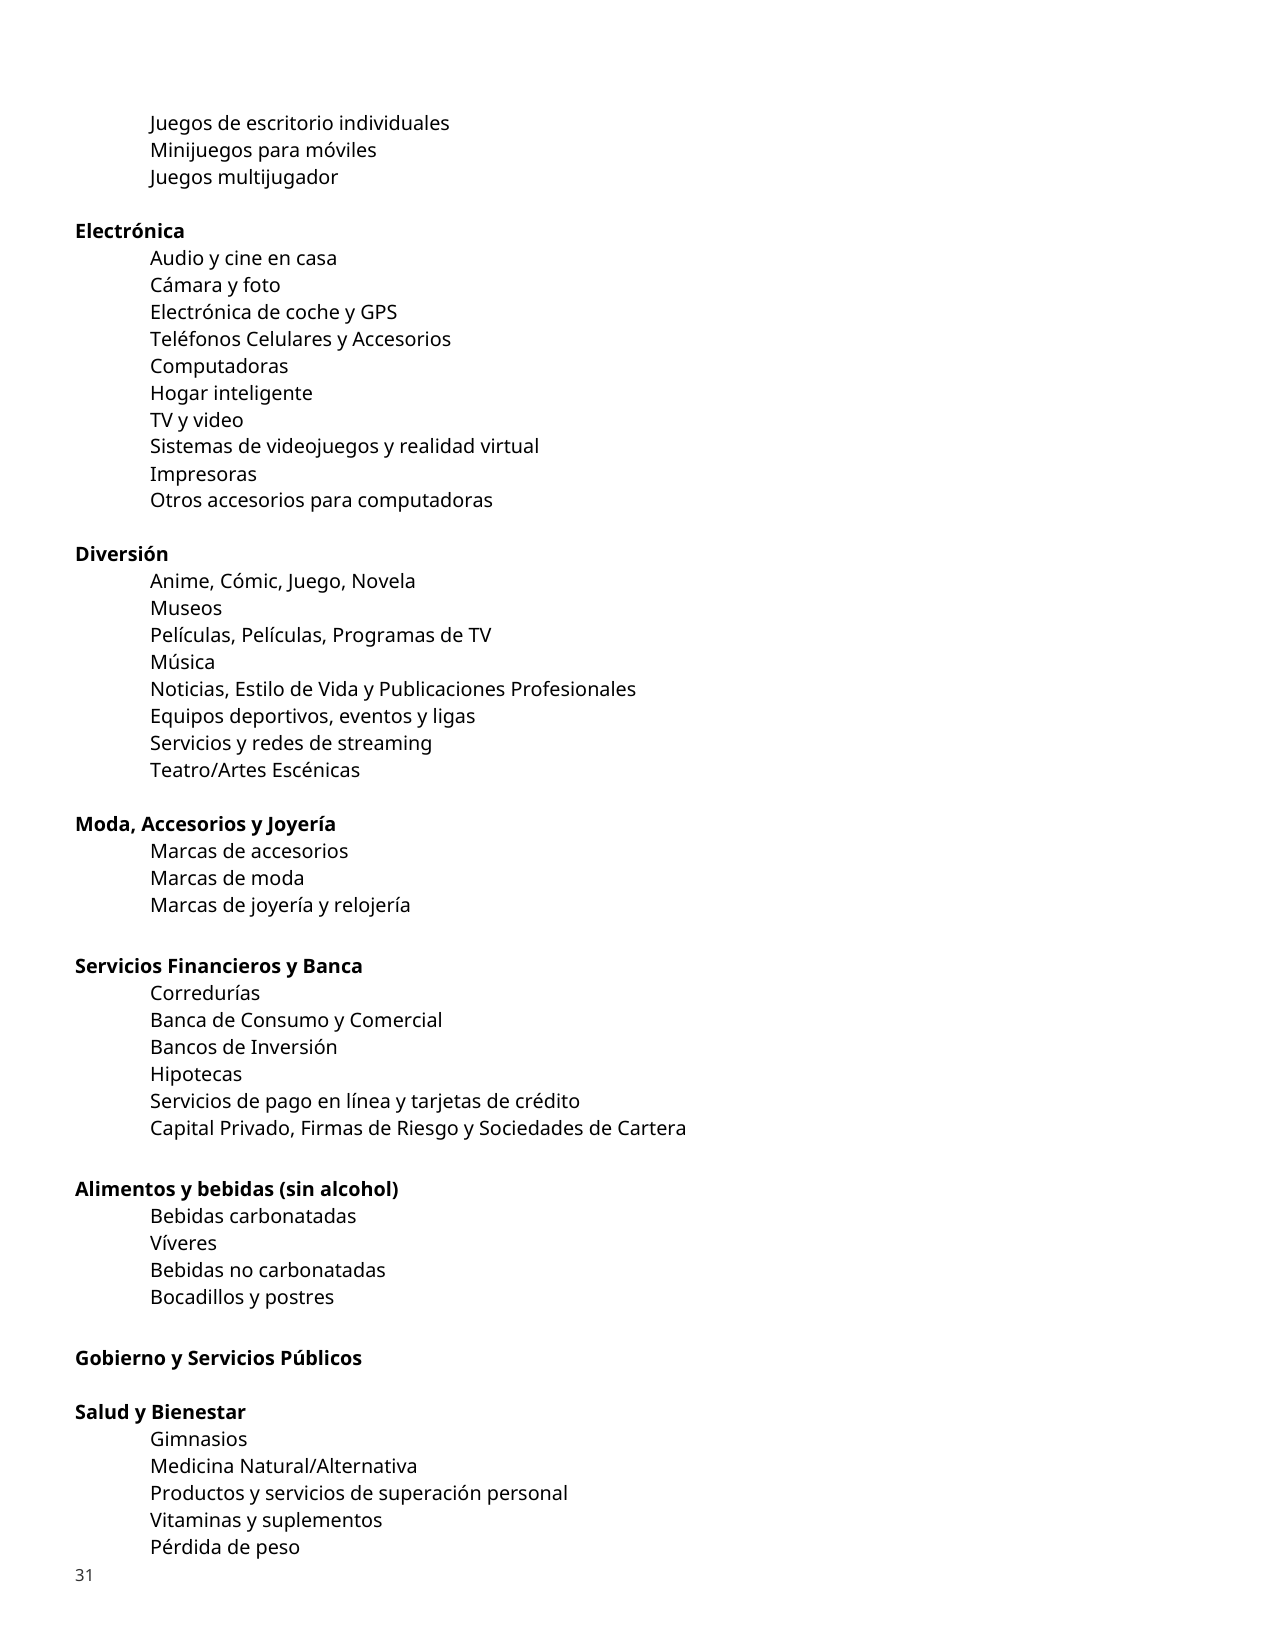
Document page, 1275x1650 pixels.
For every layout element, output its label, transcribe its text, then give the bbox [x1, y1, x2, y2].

text Diversión [75, 541, 1200, 568]
text Servicios Financieros y Banca [75, 952, 1200, 979]
text Museos [150, 595, 1200, 622]
text Alimentos y bebidas (sin alcohol) [75, 1175, 1200, 1202]
text Servicios y redes de streaming [150, 729, 1200, 757]
text Hogar inteligente [150, 379, 1200, 406]
text Impresoras [150, 460, 1200, 487]
text Pérdida de peso [150, 1533, 1200, 1560]
text Vitaminas y suplementos [150, 1506, 1200, 1533]
text Productos y servicios de superación personal [150, 1479, 1200, 1506]
text Salud y Bienestar [75, 1398, 1200, 1425]
text Moda, Accesorios y Joyería [75, 811, 1200, 837]
text Bebidas carbonatadas [150, 1202, 1200, 1229]
text Banca de Consumo y Comercial [150, 1006, 1200, 1033]
text Marcas de joyería y relojería [150, 891, 1200, 918]
text Minijuegos para móviles [150, 136, 1200, 163]
text Juegos de escritorio individuales [150, 109, 1200, 136]
text Audio y cine en casa [150, 244, 1200, 271]
text Corredurías [150, 979, 1200, 1006]
text Bebidas no carbonatadas [150, 1256, 1200, 1283]
text Anime, Cómic, Juego, Novela [150, 568, 1200, 595]
text Marcas de moda [150, 864, 1200, 891]
text Servicios de pago en línea y tarjetas de crédito [150, 1087, 1200, 1114]
text Otros accesorios para computadoras [150, 487, 1200, 514]
text Hipotecas [150, 1060, 1200, 1087]
text Equipos deportivos, eventos y ligas [150, 703, 1200, 729]
text Computadoras [150, 352, 1200, 379]
text TV y video [150, 406, 1200, 433]
text Noticias, Estilo de Vida y Publicaciones Profesionales [150, 676, 1200, 703]
text Electrónica de coche y GPS [150, 298, 1200, 325]
text Electrónica [75, 217, 1200, 244]
text Medicina Natural/Alternativa [150, 1452, 1200, 1479]
text Gimnasios [150, 1425, 1200, 1452]
text Bocadillos y postres [150, 1283, 1200, 1310]
text Teléfonos Celulares y Accesorios [150, 325, 1200, 352]
text Sistemas de videojuegos y realidad virtual [150, 433, 1200, 460]
text Teatro/Artes Escénicas [150, 757, 1200, 783]
text Gobierno y Servicios Públicos [75, 1344, 1200, 1371]
text Víveres [150, 1229, 1200, 1256]
text Música [150, 649, 1200, 676]
text Capital Privado, Firmas de Riesgo y Sociedades de Cartera [150, 1114, 1200, 1141]
text Cámara y foto [150, 271, 1200, 298]
text Bancos de Inversión [150, 1033, 1200, 1060]
text Juegos multijugador [150, 163, 1200, 190]
text Marcas de accesorios [150, 837, 1200, 864]
text Películas, Películas, Programas de TV [150, 622, 1200, 649]
